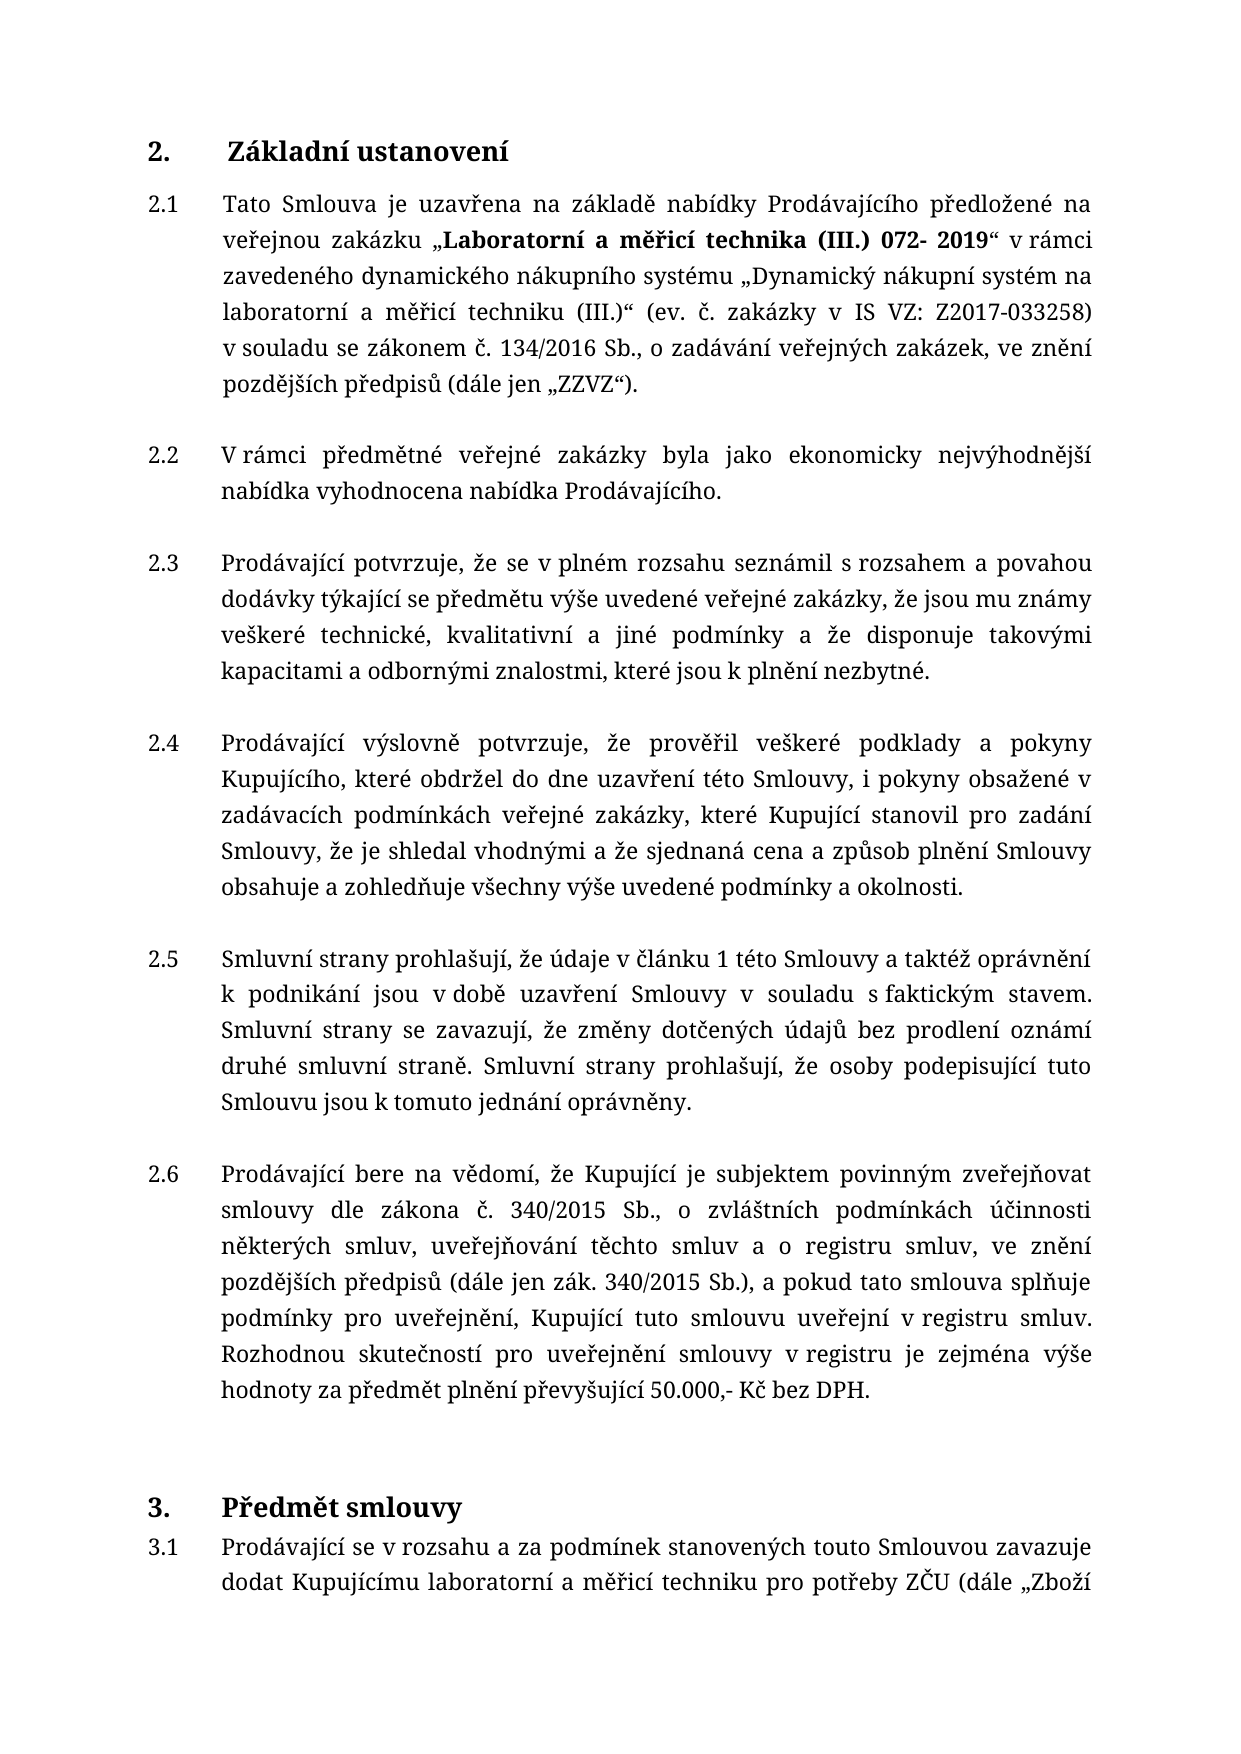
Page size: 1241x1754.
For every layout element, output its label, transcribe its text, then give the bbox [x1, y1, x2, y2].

text 3. Předmět smlouvy [148, 1488, 1093, 1525]
text 2.4 Prodávající výslovně potvrzuje, že prověřil veškeré podklady a pokyny Kupujícího, které obdržel do dne uzavření této Smlouvy, i pokyny obsažené v zadávacích podmínkách veřejné zakázky, které Kupující stanovil pro zadání Smlouvy, že je shledal vhodnými a že sjednaná cena a způsob plnění Smlouvy obsahuje a zohledňuje všechny výše uvedené podmínky a okolnosti. [148, 727, 1093, 902]
text 2.5 Smluvní strany prohlašují, že údaje v článku 1 této Smlouvy a taktéž oprávnění k podnikání jsou v době uzavření Smlouvy v souladu s faktickým stavem. Smluvní strany se zavazují, že změny dotčených údajů bez prodlení oznámí druhé smluvní straně. Smluvní strany prohlašují, že osoby podepisující tuto Smlouvu jsou k tomuto jednání oprávněny. [148, 942, 1093, 1117]
text 2.2 V rámci předmětné veřejné zakázky byla jako ekonomicky nejvýhodnější nabídka vyhodnocena nabídka Prodávajícího. [148, 439, 1093, 507]
text 2.3 Prodávající potvrzuje, že se v plném rozsahu seznámil s rozsahem a povahou dodávky týkající se předmětu výše uvedené veřejné zakázky, že jsou mu známy veškeré technické, kvalitativní a jiné podmínky a že disponuje takovými kapacitami a odbornými znalostmi, které jsou k plnění nezbytné. [148, 547, 1093, 686]
text 2.6 Prodávající bere na vědomí, že Kupující je subjektem povinným zveřejňovat smlouvy dle zákona č. 340/2015 Sb., o zvláštních podmínkách účinnosti některých smluv, uveřejňování těchto smluv a o registru smluv, ve znění pozdějších předpisů (dále jen zák. 340/2015 Sb.), a pokud tato smlouva splňuje podmínky pro uveřejnění, Kupující tuto smlouvu uveřejní v registru smluv. Rozhodnou skutečností pro uveřejnění smlouvy v registru je zejména výše hodnoty za předmět plnění převyšující 50.000,- Kč bez DPH. [148, 1158, 1093, 1405]
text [148, 1530, 1093, 1598]
text 2.1 Tato Smlouva je uzavřena na základě nabídky Prodávajícího předložené na veřejnou zakázku „Laboratorní a měřicí technika (III.) 072- 2019“ v rámci zavedeného dynamického nákupního systému „Dynamický nákupní systém na laboratorní a měřicí techniku (III.)“ (ev. č. zakázky v IS VZ: Z2017-033258) v souladu se zákonem č. 134/2016 Sb., o zadávání veřejných zakázek, ve znění pozdějších předpisů (dále jen „ZZVZ“). [148, 188, 1093, 399]
text 2. Základní ustanovení [148, 133, 1093, 170]
